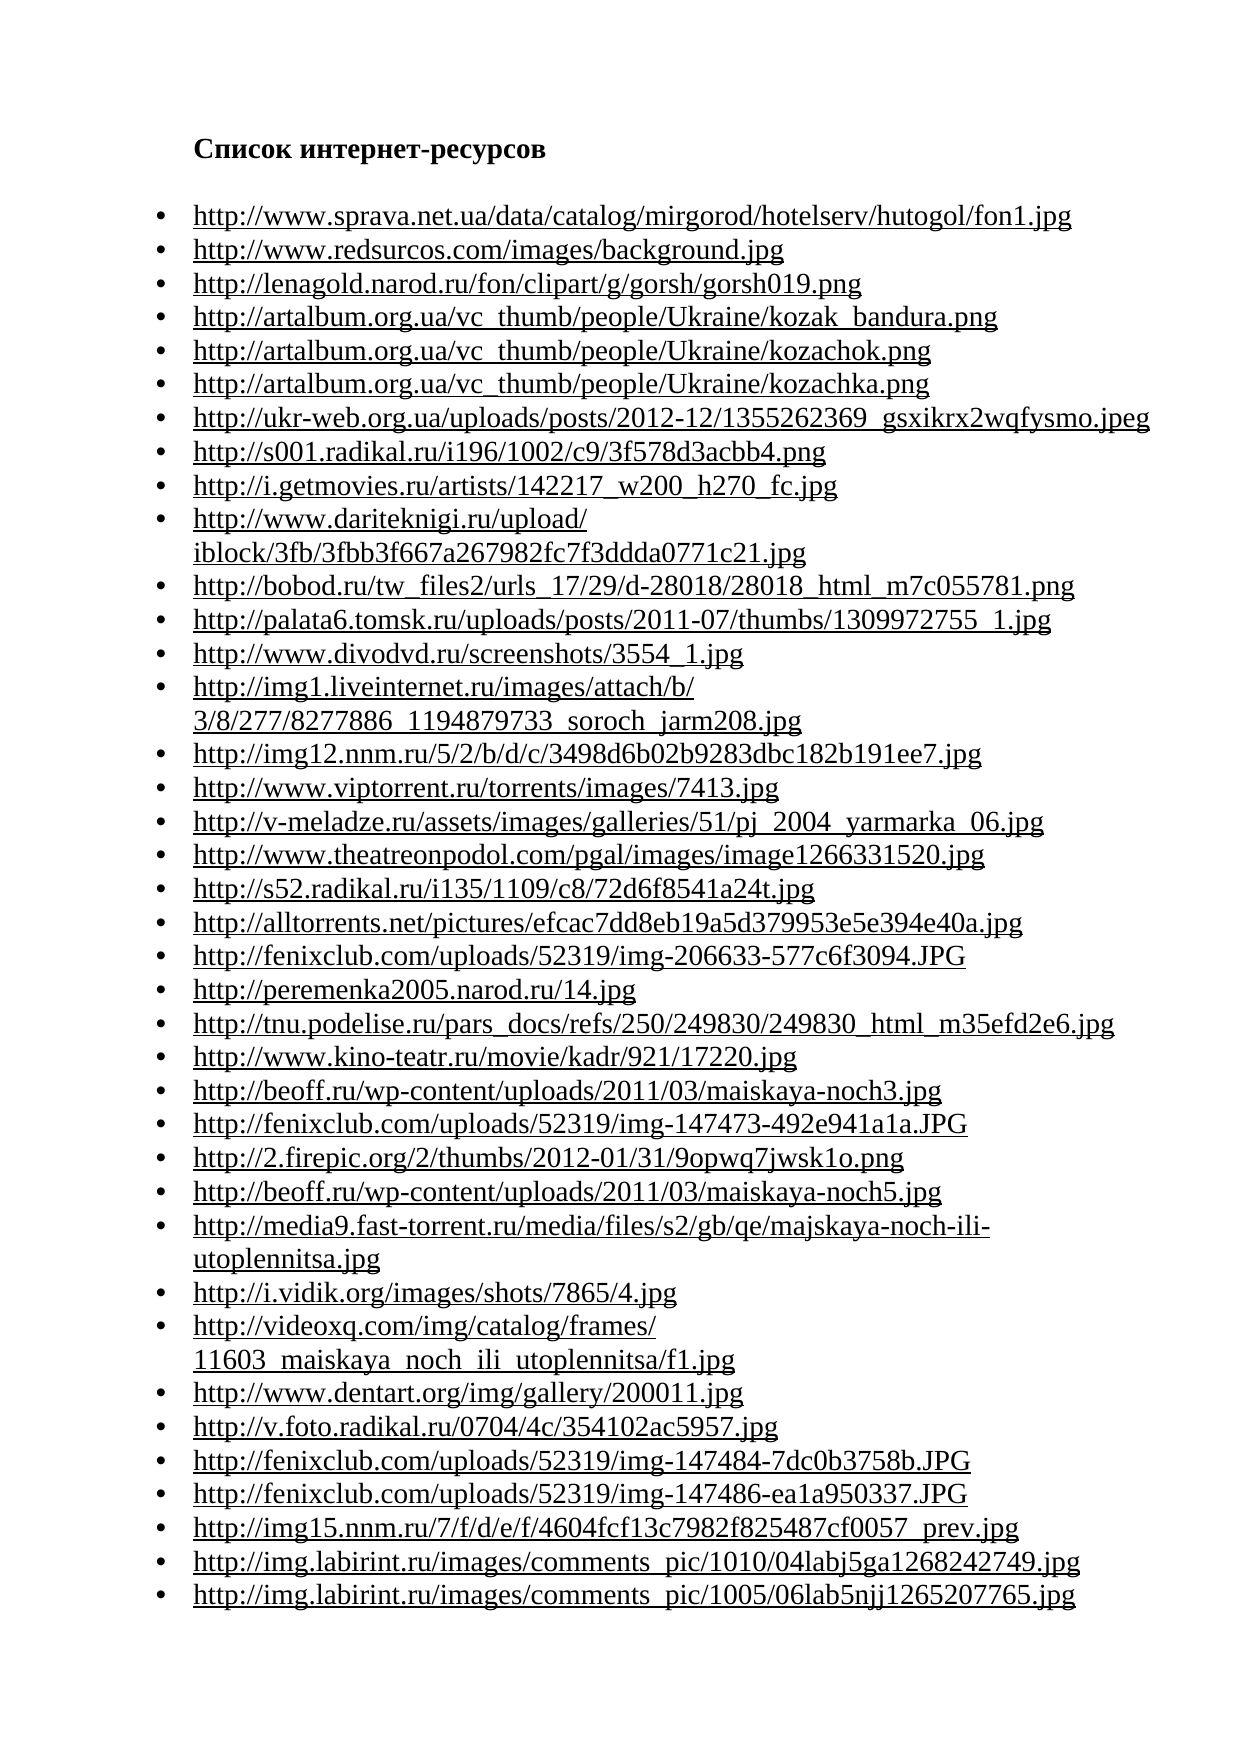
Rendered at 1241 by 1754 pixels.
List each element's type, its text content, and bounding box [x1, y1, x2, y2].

list http://fenixclub.com/uploads/52319/img-147486-ea1a950337.JPG [156, 1476, 1167, 1510]
list http://i.vidik.org/images/shots/7865/4.jpg [156, 1275, 1167, 1308]
list http://s001.radikal.ru/i196/1002/c9/3f578d3acbb4.png [156, 434, 1167, 467]
list http://alltorrents.net/pictures/efcac7dd8eb19a5d379953e5e394e40a.jpg [156, 905, 1167, 938]
list http://tnu.podelise.ru/pars_docs/refs/250/249830/249830_html_m35efd2e6.jpg [156, 1006, 1167, 1039]
list http://www.kino-teatr.ru/movie/kadr/921/17220.jpg [156, 1039, 1167, 1073]
list http://videoxq.com/img/catalog/frames/11603_maiskaya_noch_ili_utoplennitsa/f1.jpg [156, 1308, 1167, 1376]
list http://artalbum.org.ua/vc_thumb/people/Ukraine/kozak_bandura.png [156, 299, 1167, 333]
list http://s52.radikal.ru/i135/1109/c8/72d6f8541a24t.jpg [156, 871, 1167, 905]
list http://lenagold.narod.ru/fon/clipart/g/gorsh/gorsh019.png [156, 266, 1167, 299]
list http://img12.nnm.ru/5/2/b/d/c/3498d6b02b9283dbc182b191ee7.jpg [156, 736, 1167, 770]
list http://fenixclub.com/uploads/52319/img-147484-7dc0b3758b.JPG [156, 1443, 1167, 1476]
list http://2.firepic.org/2/thumbs/2012-01/31/9opwq7jwsk1o.png [156, 1140, 1167, 1174]
list http://www.sprava.net.ua/data/catalog/mirgorod/hotelserv/hutogol/fon1.jpg [156, 198, 1167, 232]
text Список интернет-ресурсов [193, 131, 1167, 165]
list http://img.labirint.ru/images/comments_pic/1005/06lab5njj1265207765.jpg [156, 1577, 1167, 1611]
list http://bobod.ru/tw_files2/urls_17/29/d-28018/28018_html_m7c055781.png [156, 568, 1167, 602]
list http://www.divodvd.ru/screenshots/3554_1.jpg [156, 636, 1167, 669]
list http://img.labirint.ru/images/comments_pic/1010/04labj5ga1268242749.jpg [156, 1544, 1167, 1577]
list http://palata6.tomsk.ru/uploads/posts/2011-07/thumbs/1309972755_1.jpg [156, 602, 1167, 636]
list http://www.dariteknigi.ru/upload/iblock/3fb/3fbb3f667a267982fc7f3ddda0771c21.jpg [156, 501, 1167, 568]
list http://www.dentart.org/img/gallery/200011.jpg [156, 1376, 1167, 1409]
list http://beoff.ru/wp-content/uploads/2011/03/maiskaya-noch5.jpg [156, 1174, 1167, 1207]
list http://fenixclub.com/uploads/52319/img-206633-577c6f3094.JPG [156, 938, 1167, 972]
list http://v.foto.radikal.ru/0704/4c/354102ac5957.jpg [156, 1409, 1167, 1443]
list http://fenixclub.com/uploads/52319/img-147473-492e941a1a.JPG [156, 1107, 1167, 1140]
list http://img1.liveinternet.ru/images/attach/b/3/8/277/8277886_1194879733_soroch_jarm208.jpg [156, 669, 1167, 736]
list http://www.viptorrent.ru/torrents/images/7413.jpg [156, 770, 1167, 804]
list http://ukr-web.org.ua/uploads/posts/2012-12/1355262369_gsxikrx2wqfysmo.jpeg [156, 400, 1167, 434]
list http://peremenka2005.narod.ru/14.jpg [156, 972, 1167, 1006]
list http://beoff.ru/wp-content/uploads/2011/03/maiskaya-noch3.jpg [156, 1073, 1167, 1107]
list http://img15.nnm.ru/7/f/d/e/f/4604fcf13c7982f825487cf0057_prev.jpg [156, 1510, 1167, 1544]
list http://www.theatreonpodol.com/pgal/images/image1266331520.jpg [156, 837, 1167, 871]
list http://artalbum.org.ua/vc_thumb/people/Ukraine/kozachka.png [156, 367, 1167, 400]
list http://www.redsurcos.com/images/background.jpg [156, 232, 1167, 266]
list http://v-meladze.ru/assets/images/galleries/51/pj_2004_yarmarka_06.jpg [156, 804, 1167, 837]
list http://i.getmovies.ru/artists/142217_w200_h270_fc.jpg [156, 467, 1167, 501]
list http://artalbum.org.ua/vc_thumb/people/Ukraine/kozachok.png [156, 333, 1167, 367]
list http://media9.fast-torrent.ru/media/files/s2/gb/qe/majskaya-noch-ili-utoplennitsa.jpg [156, 1207, 1167, 1275]
